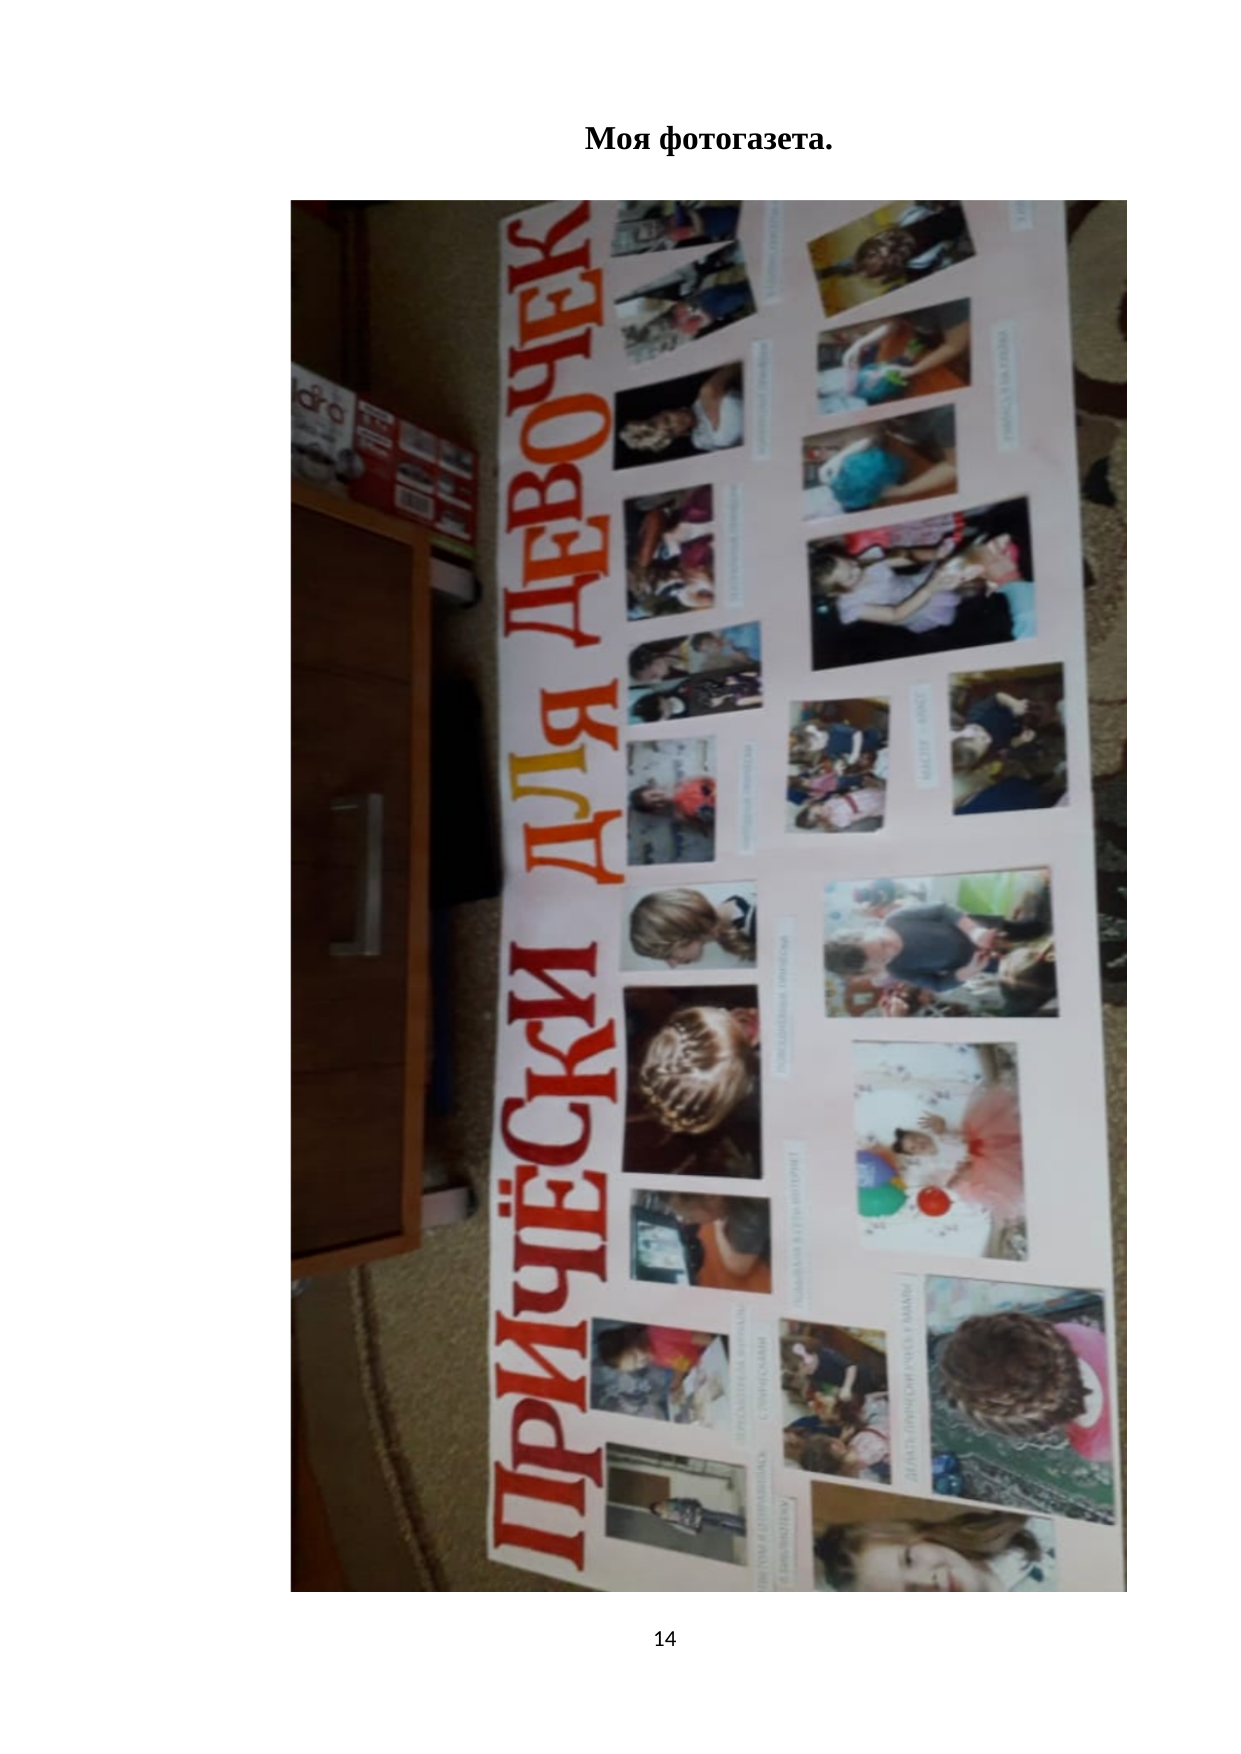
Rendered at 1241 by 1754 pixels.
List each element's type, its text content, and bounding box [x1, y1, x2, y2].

picture [291, 201, 1127, 1591]
text Моя фотогазета. [177, 118, 1152, 156]
